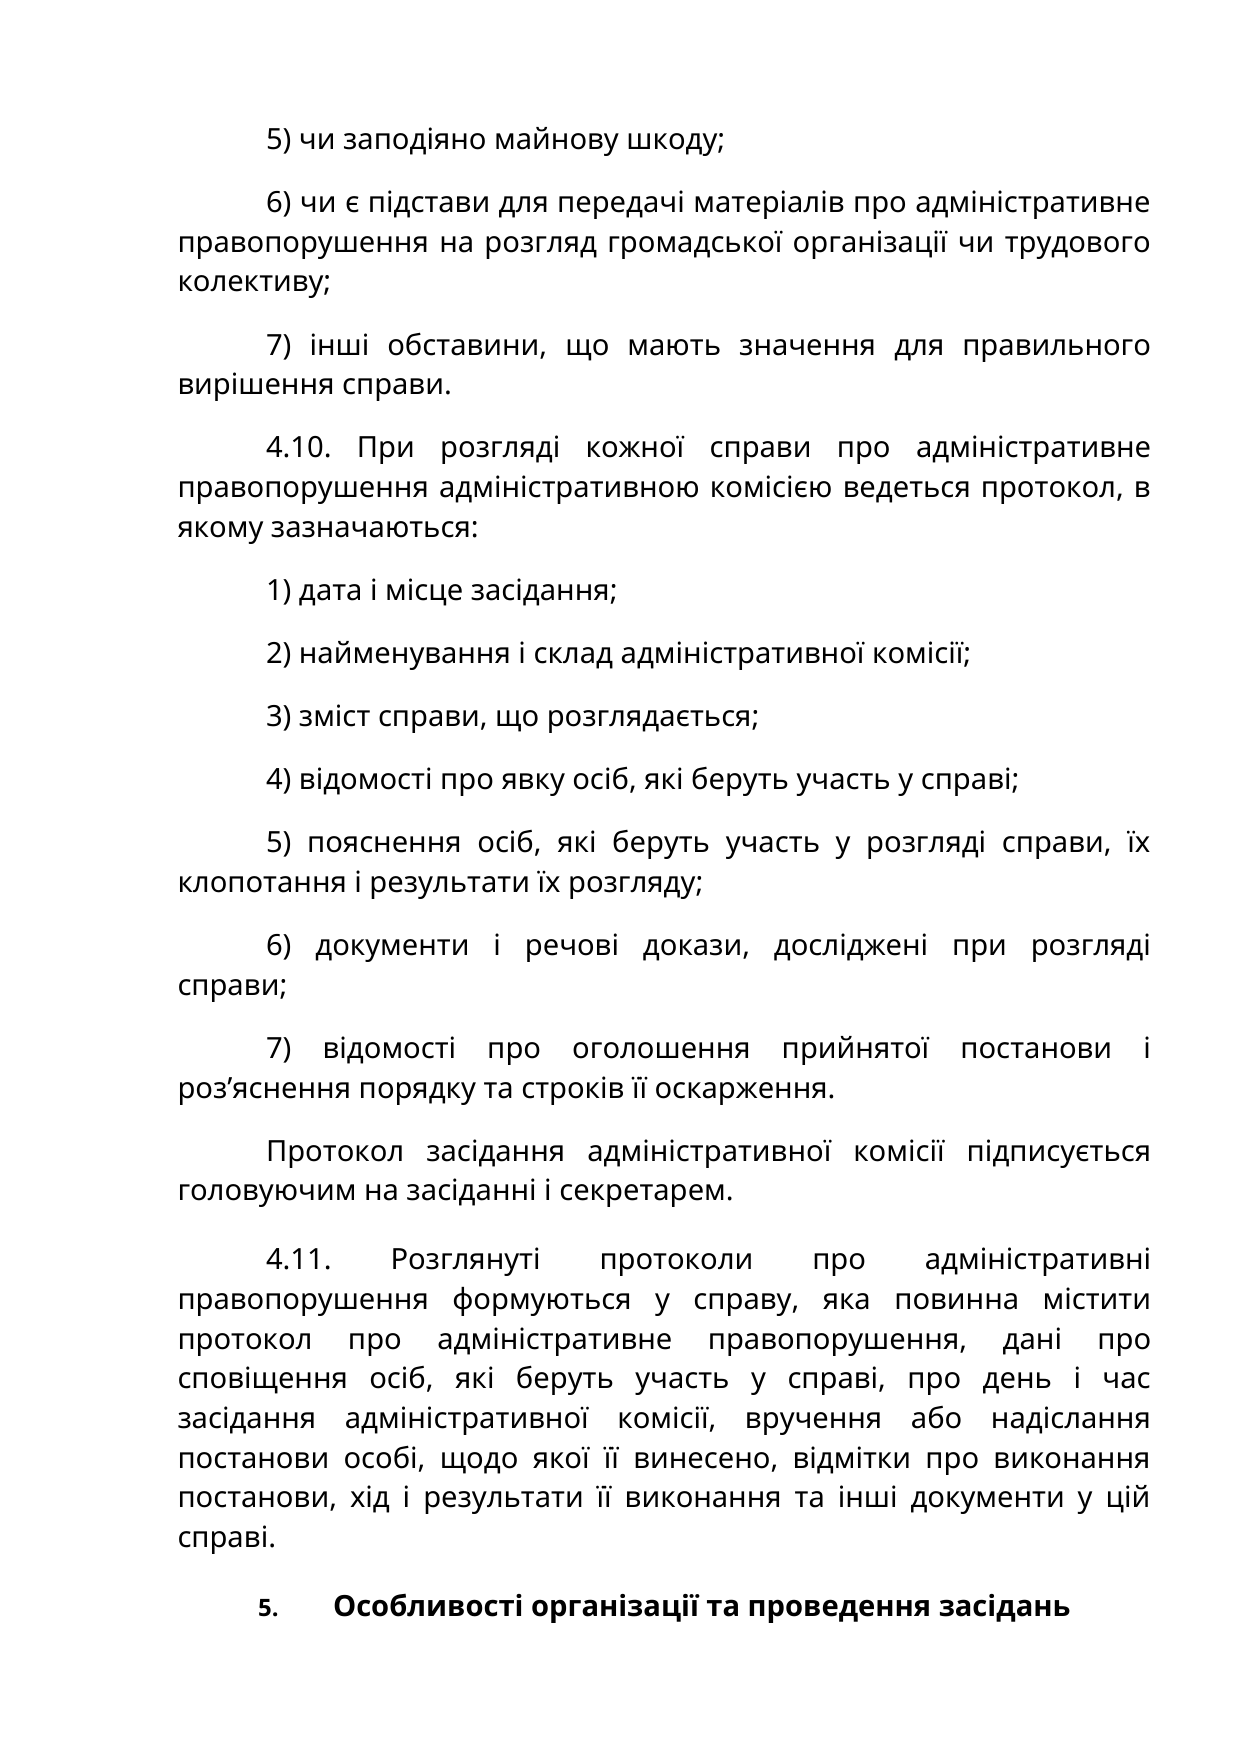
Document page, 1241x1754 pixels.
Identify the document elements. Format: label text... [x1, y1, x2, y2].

text 6) чи є підстави для передачі матеріалів про адміністративне правопорушення на розгляд громадської організації чи трудового колективу; [177, 181, 1152, 300]
text Протокол засідання адміністративної комісії підписується головуючим на засіданні і секретарем. [177, 1130, 1152, 1209]
list Особливості організації та проведення засідань [177, 1585, 1152, 1625]
text 2) найменування і склад адміністративної комісії; [177, 632, 1152, 672]
text 5) пояснення осіб, які беруть участь у розгляді справи, їх клопотання і результати їх розгляду; [177, 822, 1152, 901]
text 4) відомості про явку осіб, які беруть участь у справі; [177, 758, 1152, 798]
text 4.11. Розглянуті протоколи про адміністративні правопорушення формуються у справу, яка повинна містити протокол про адміністративне правопорушення, дані про сповіщення осіб, які беруть участь у справі, про день і час засідання адміністративної комісії, вручення або надіслання постанови особі, щодо якої її винесено, відмітки про виконання постанови, хід і результати її виконання та інші документи у цій справі. [177, 1238, 1152, 1556]
text 3) зміст справи, що розглядається; [177, 695, 1152, 735]
text 6) документи і речові докази, досліджені при розгляді справи; [177, 924, 1152, 1004]
text 5) чи заподіяно майнову шкоду; [177, 118, 1152, 158]
text 7) відомості про оголошення прийнятої постанови і роз’яснення порядку та строків її оскарження. [177, 1027, 1152, 1107]
text 7) інші обставини, що мають значення для правильного вирішення справи. [177, 324, 1152, 403]
text 4.10. При розгляді кожної справи про адміністративне правопорушення адміністративною комісією ведеться протокол, в якому зазначаються: [177, 427, 1152, 546]
text 1) дата і місце засідання; [177, 569, 1152, 609]
